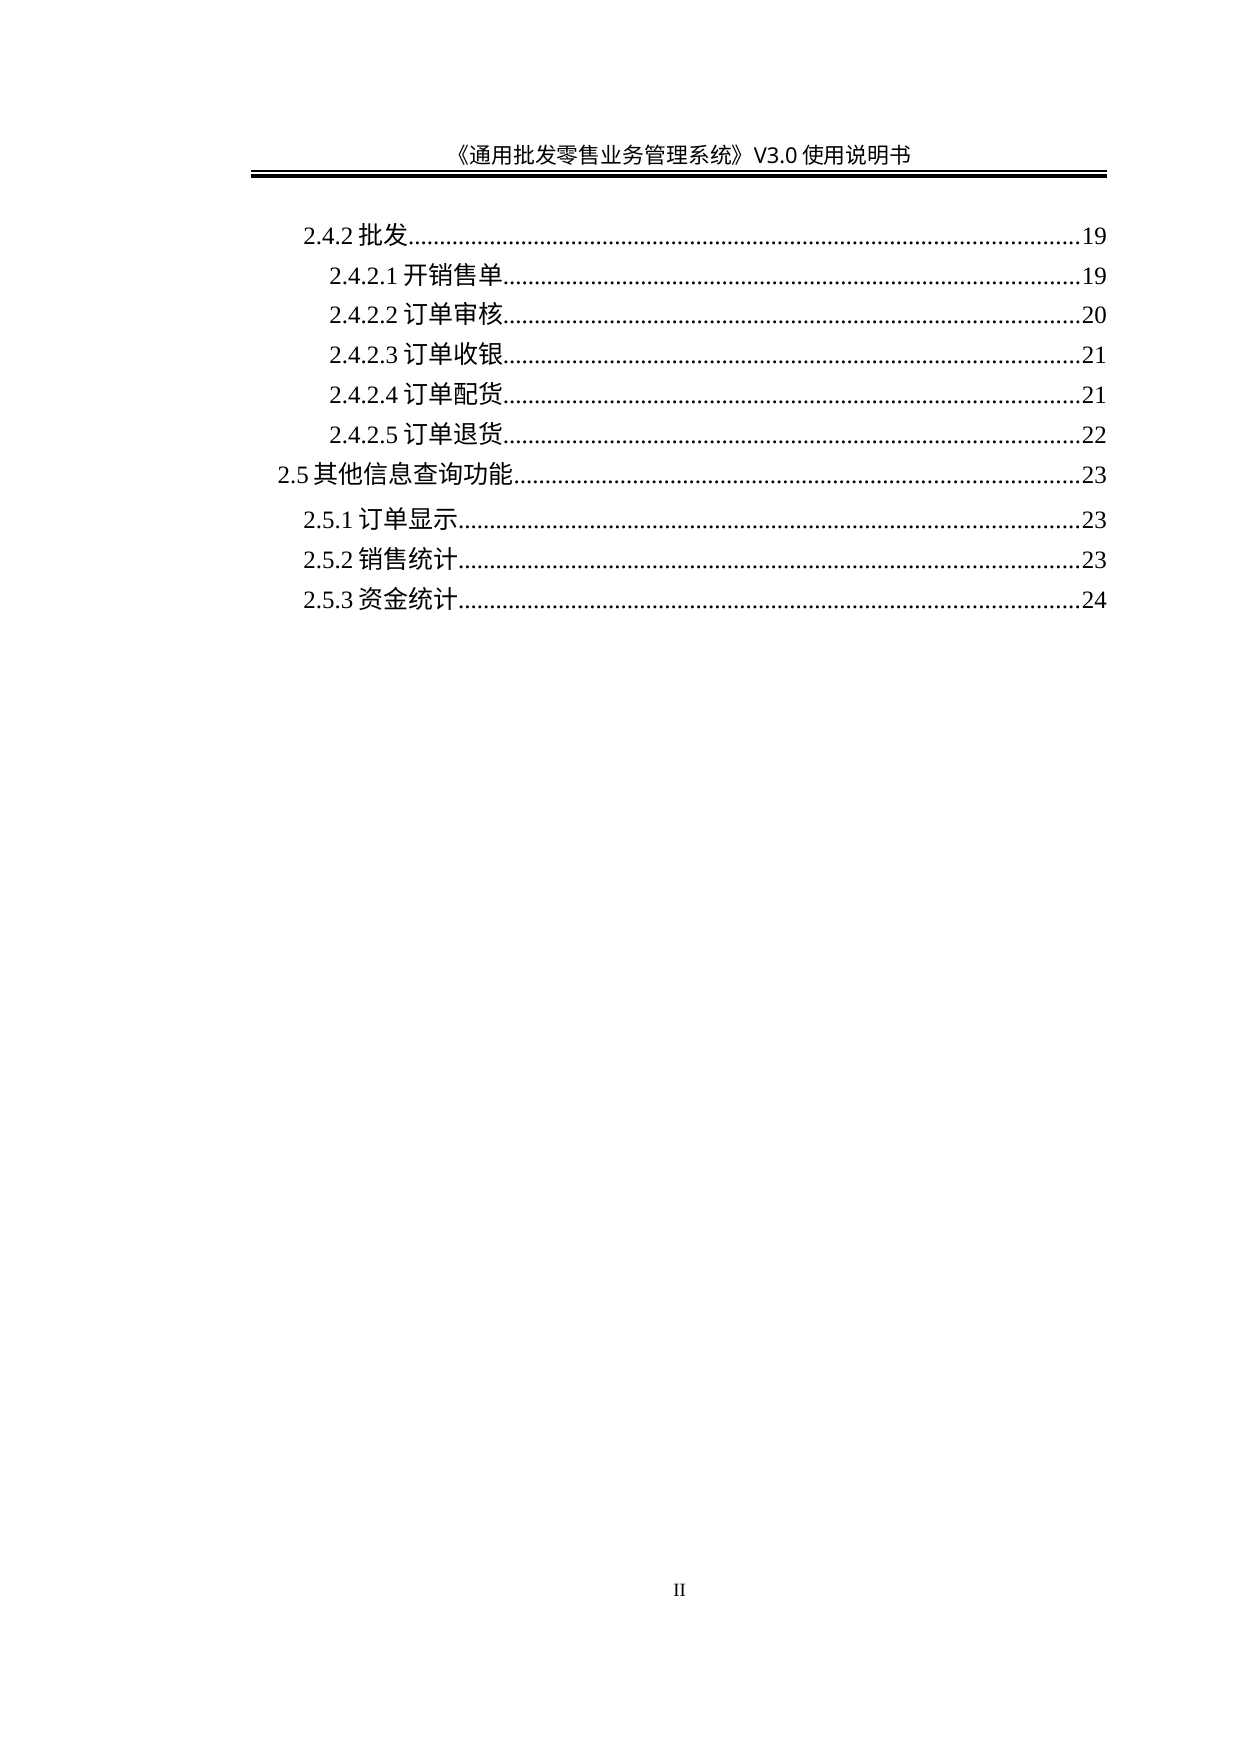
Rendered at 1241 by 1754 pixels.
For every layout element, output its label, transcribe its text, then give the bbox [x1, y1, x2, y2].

text 2.5其他信息查询功能 23 [277, 454, 1107, 490]
text 2.4.2.5订单退货 22 [329, 414, 1107, 451]
text 2.4.2.3订单收银 21 [329, 335, 1107, 371]
text 2.5.1订单显示 23 [303, 499, 1107, 536]
text 2.5.3资金统计 24 [303, 579, 1107, 615]
text 2.5.2销售统计 23 [303, 539, 1107, 576]
text 2.4.2批发 19 [303, 215, 1107, 252]
text 2.4.2.4订单配货 21 [329, 374, 1107, 411]
text 2.4.2.1开销售单 19 [329, 255, 1107, 291]
text 2.4.2.2订单审核 20 [329, 295, 1107, 331]
